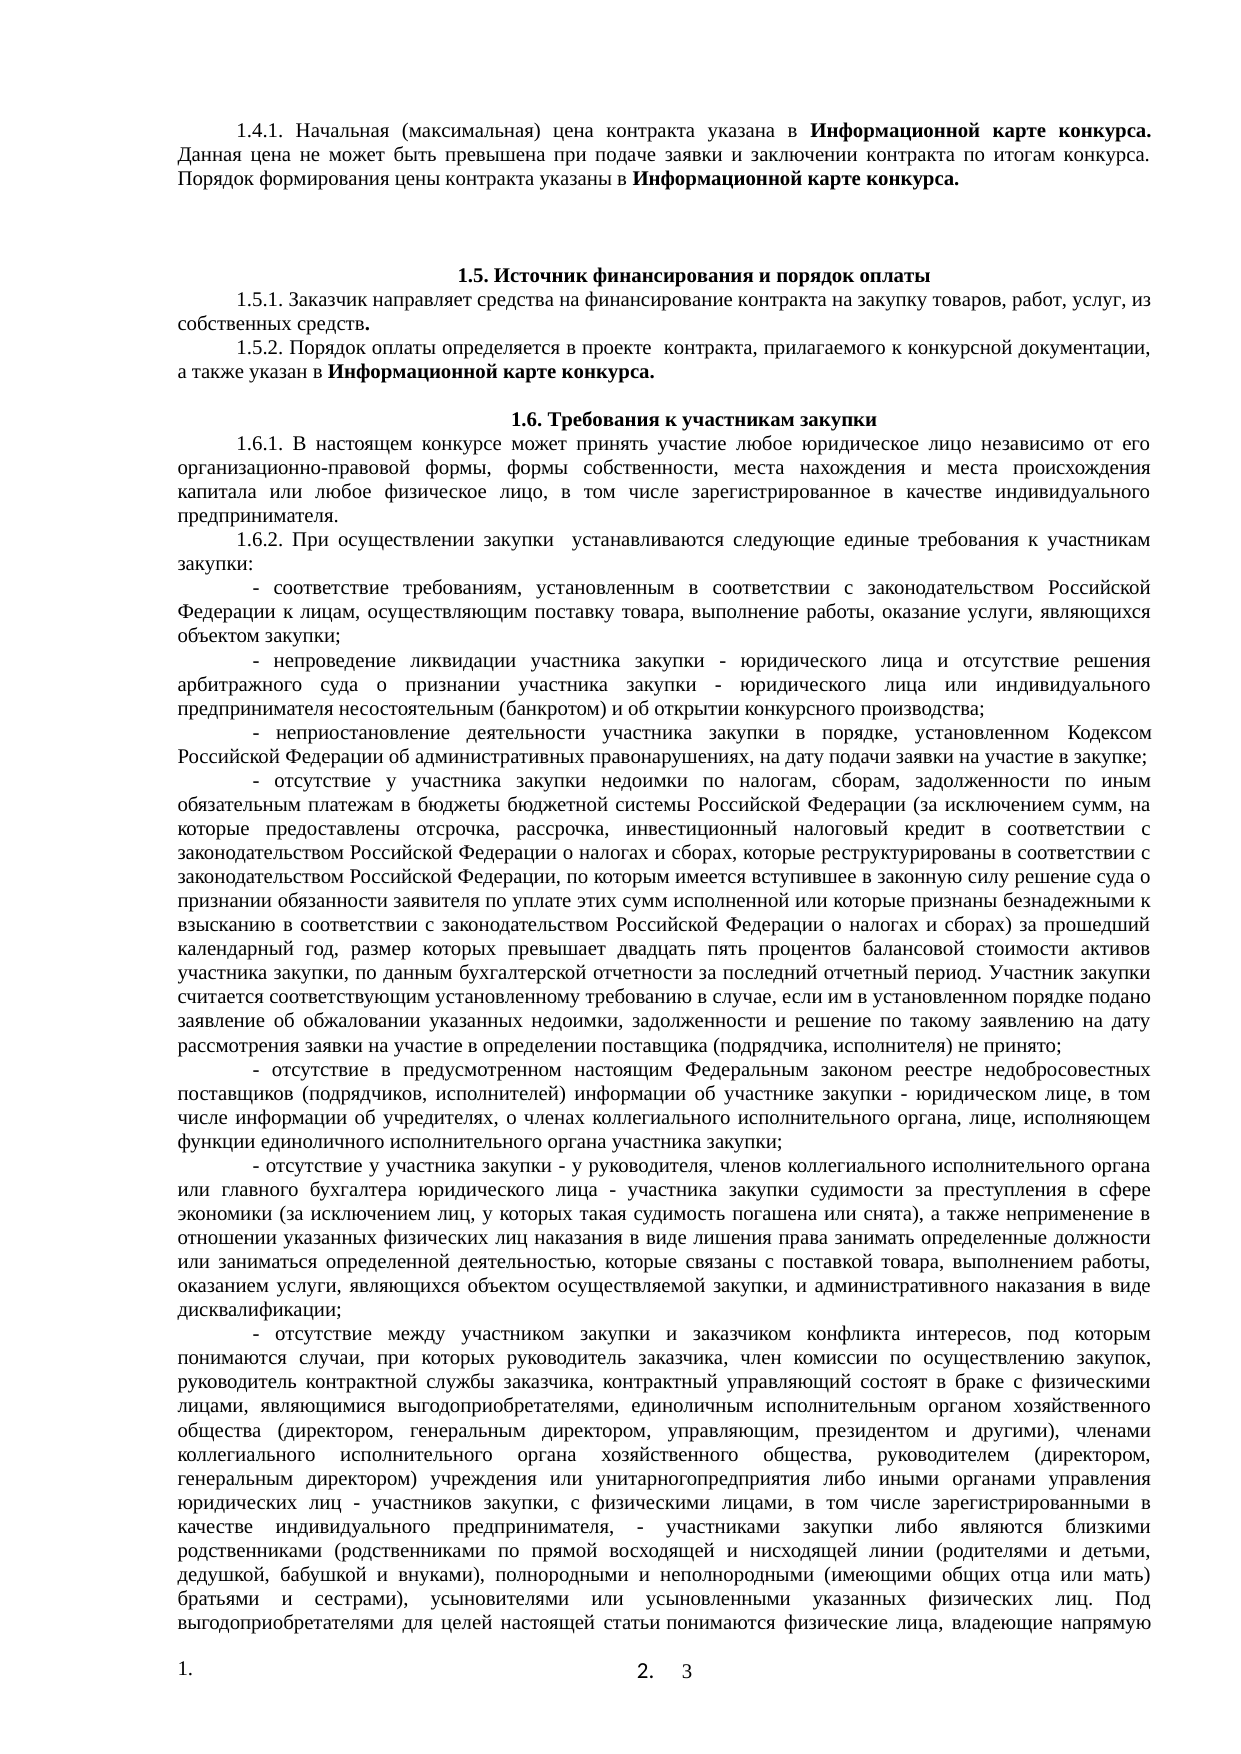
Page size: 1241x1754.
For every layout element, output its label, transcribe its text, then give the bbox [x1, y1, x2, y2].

text - соответствие требованиям, установленным в соответствии с законодательством Российской Федерации к лицам, осуществляющим поставку товара, выполнение работы, оказание услуги, являющихся объектом закупки; [177, 575, 1152, 647]
text - отсутствие в предусмотренном настоящим Федеральным законом реестре недобросовестных поставщиков (подрядчиков, исполнителей) информации об участнике закупки - юридическом лице, в том числе информации об учредителях, о членах коллегиального исполнительного органа, лице, исполняющем функции единоличного исполнительного органа участника закупки; [177, 1057, 1152, 1153]
text - непроведение ликвидации участника закупки - юридического лица и отсутствие решения арбитражного суда о признании участника закупки - юридического лица или индивидуального предпринимателя несостоятельным (банкротом) и об открытии конкурсного производства; [177, 647, 1152, 720]
text 1.5. Источник финансирования и порядок оплаты [177, 262, 1152, 287]
text 1.5.2. Порядок оплаты определяется в проекте контракта, прилагаемого к конкурсной документации, а также указан в Информационной карте конкурса. [177, 335, 1152, 383]
text 1.6.1. В настоящем конкурсе может принять участие любое юридическое лицо независимо от его организационно-правовой формы, формы собственности, места нахождения и места происхождения капитала или любое физическое лицо, в том числе зарегистрированное в качестве индивидуального предпринимателя. [177, 431, 1152, 527]
text 1.6. Требования к участникам закупки [177, 407, 1152, 431]
text 1.4.1. Начальная (максимальная) цена контракта указана в Информационной карте конкурса. Данная цена не может быть превышена при подаче заявки и заключении контракта по итогам конкурса. Порядок формирования цены контракта указаны в Информационной карте конкурса. [177, 118, 1152, 190]
text - отсутствие у участника закупки - у руководителя, членов коллегиального исполнительного органа или главного бухгалтера юридического лица - участника закупки судимости за преступления в сфере экономики (за исключением лиц, у которых такая судимость погашена или снята), а также неприменение в отношении указанных физических лиц наказания в виде лишения права занимать определенные должности или заниматься определенной деятельностью, которые связаны с поставкой товара, выполнением работы, оказанием услуги, являющихся объектом осуществляемой закупки, и административного наказания в виде дисквалификации; [177, 1153, 1152, 1321]
text - отсутствие у участника закупки недоимки по налогам, сборам, задолженности по иным обязательным платежам в бюджеты бюджетной системы Российской Федерации (за исключением сумм, на которые предоставлены отсрочка, рассрочка, инвестиционный налоговый кредит в соответствии с законодательством Российской Федерации о налогах и сборах, которые реструктурированы в соответствии с законодательством Российской Федерации, по которым имеется вступившее в законную силу решение суда о признании обязанности заявителя по уплате этих сумм исполненной или которые признаны безнадежными к взысканию в соответствии с законодательством Российской Федерации о налогах и сборах) за прошедший календарный год, размер которых превышает двадцать пять процентов балансовой стоимости активов участника закупки, по данным бухгалтерской отчетности за последний отчетный период. Участник закупки считается соответствующим установленному требованию в случае, если им в установленном порядке подано заявление об обжаловании указанных недоимки, задолженности и решение по такому заявлению на дату рассмотрения заявки на участие в определении поставщика (подрядчика, исполнителя) не принято; [177, 768, 1152, 1057]
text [177, 1321, 1152, 1634]
text - неприостановление деятельности участника закупки в порядке, установленном Кодексом Российской Федерации об административных правонарушениях, на дату подачи заявки на участие в закупке; [177, 720, 1152, 768]
text 1.6.2. При осуществлении закупки устанавливаются следующие единые требования к участникам закупки: [177, 527, 1152, 575]
text 1.5.1. Заказчик направляет средства на финансирование контракта на закупку товаров, работ, услуг, из собственных средств. [177, 287, 1152, 335]
